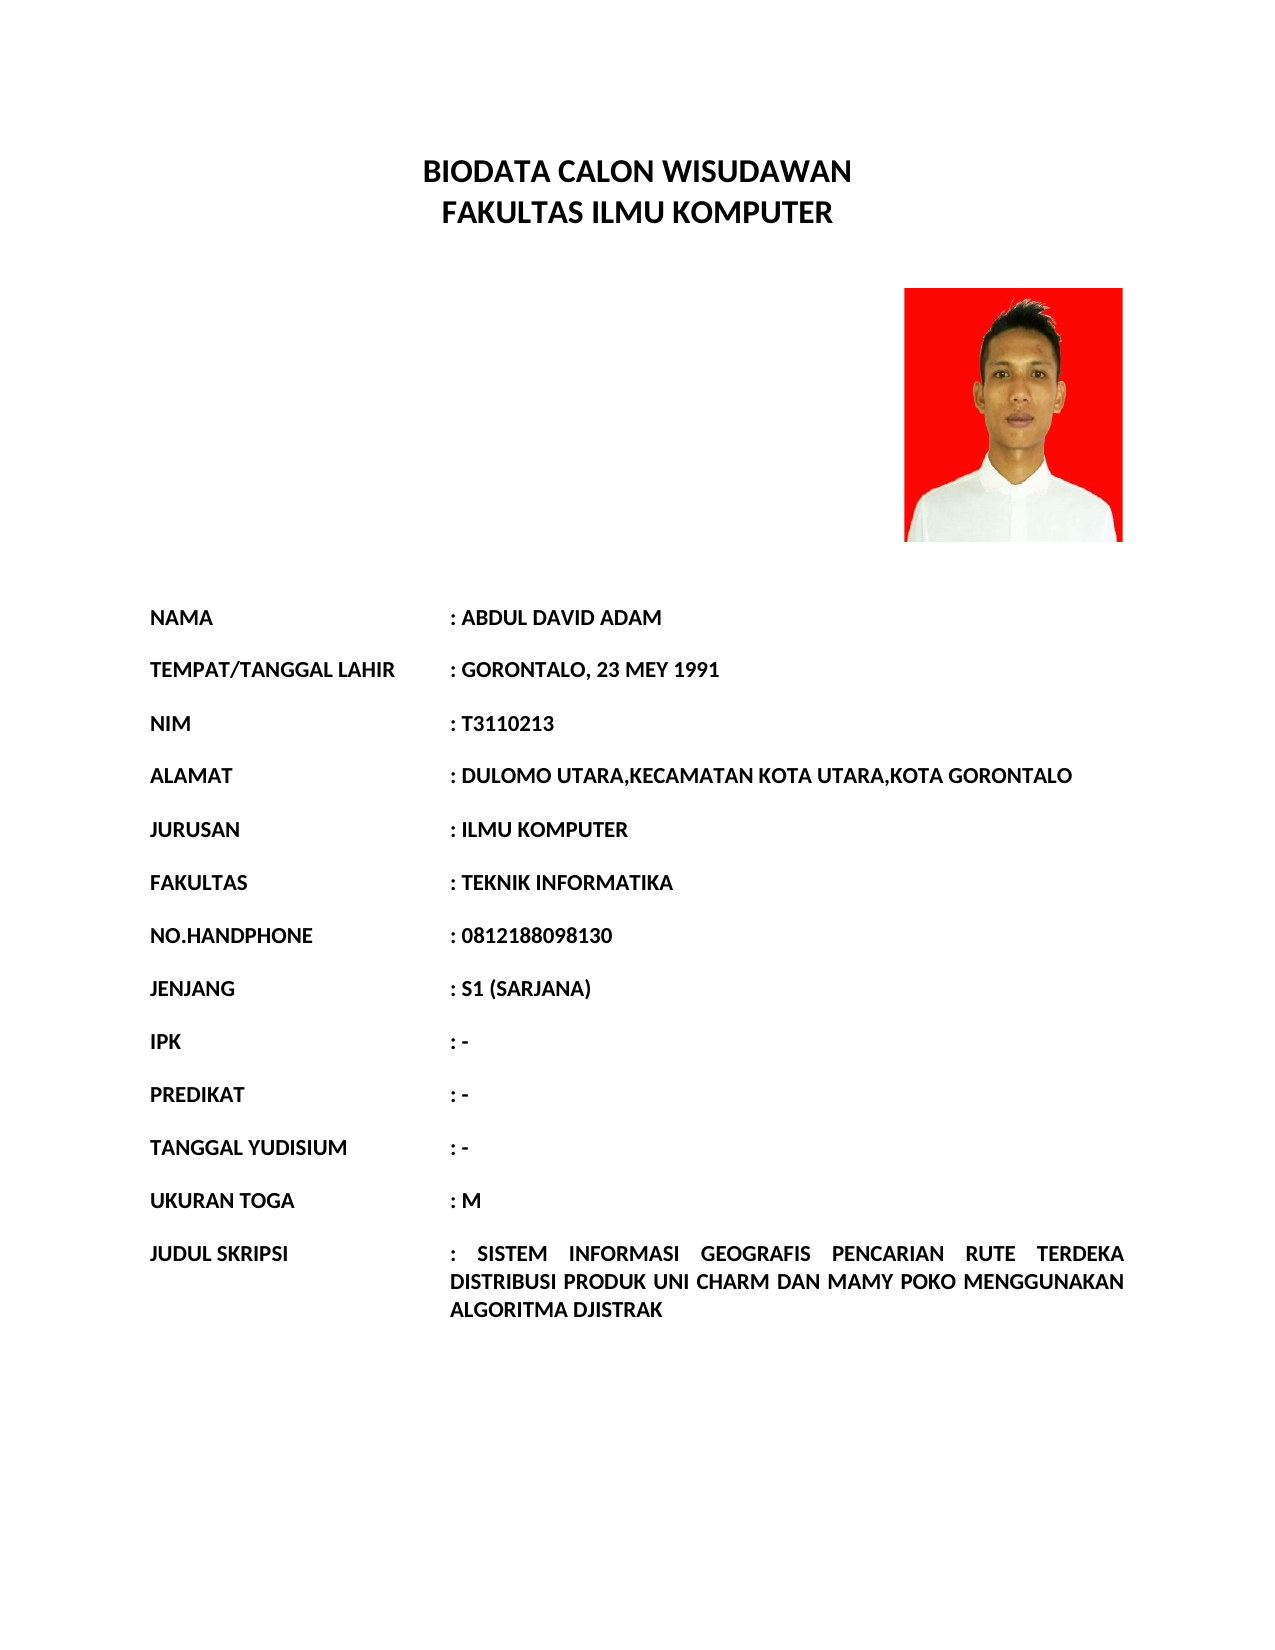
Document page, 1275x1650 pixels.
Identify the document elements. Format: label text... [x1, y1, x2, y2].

text ALAMAT : DULOMO UTARA,KECAMATAN KOTA UTARA,KOTA GORONTALO [150, 762, 1125, 790]
text TEMPAT/TANGGAL LAHIR : GORONTALO, 23 MEY 1991 [150, 656, 1125, 684]
text NAMA : ABDUL DAVID ADAM [150, 603, 1125, 631]
picture [904, 288, 1123, 542]
text NO.HANDPHONE : 0812188098130 [150, 921, 1125, 949]
text BIODATA CALON WISUDAWAN [150, 150, 1125, 191]
text FAKULTAS ILMU KOMPUTER [150, 191, 1125, 231]
text TANGGAL YUDISIUM : - [150, 1133, 1125, 1161]
text NIM : T3110213 [150, 709, 1125, 737]
text PREDIKAT : - [150, 1080, 1125, 1108]
text IPK : - [150, 1027, 1125, 1055]
text FAKULTAS : TEKNIK INFORMATIKA [150, 868, 1125, 896]
text JENJANG : S1 (SARJANA) [150, 974, 1125, 1002]
text UKURAN TOGA : M [150, 1186, 1125, 1214]
text JUDUL SKRIPSI : SISTEM INFORMASI GEOGRAFIS PENCARIAN RUTE TERDEKA DISTRIBUSI PRODUK UNI CHARM DAN MAMY POKO MENGGUNAKAN ALGORITMA DJISTRAK [150, 1239, 1125, 1323]
text JURUSAN : ILMU KOMPUTER [150, 815, 1125, 843]
